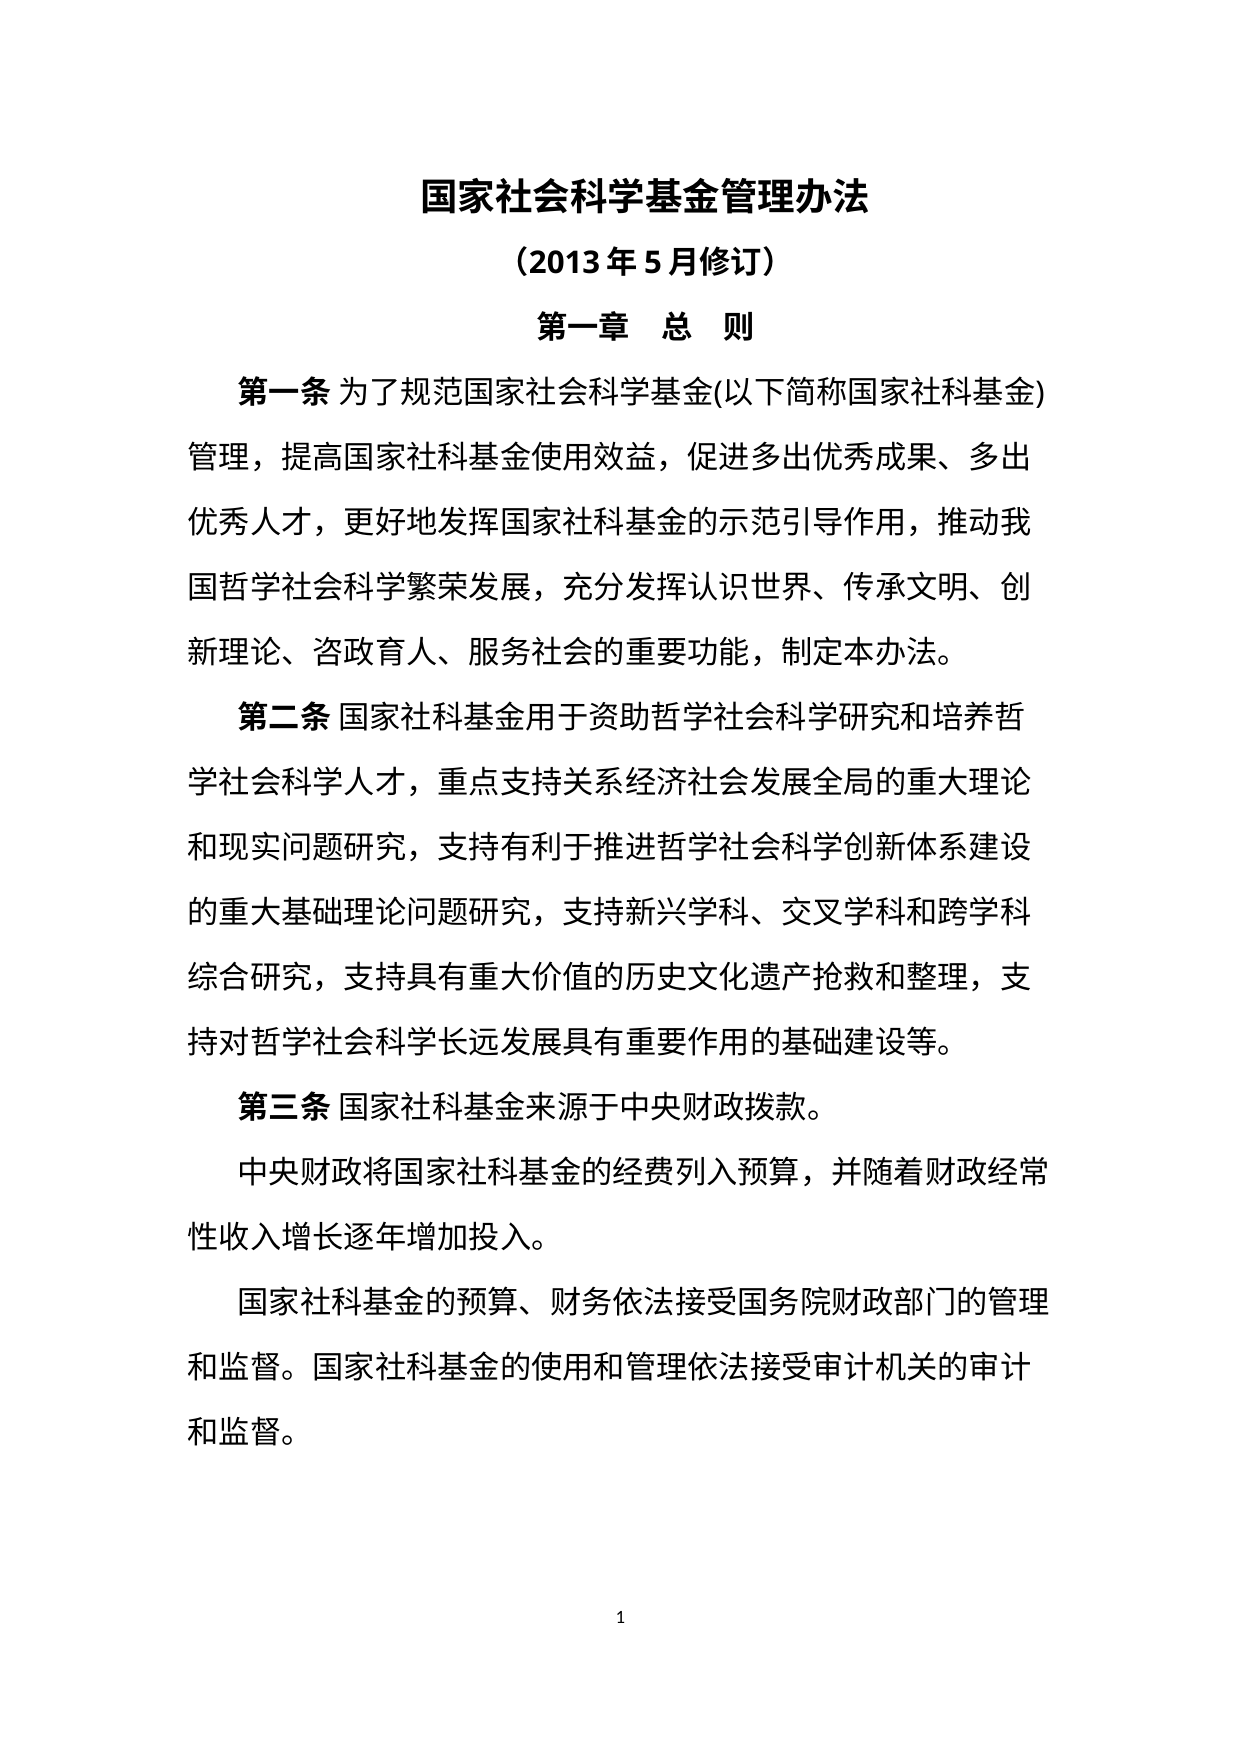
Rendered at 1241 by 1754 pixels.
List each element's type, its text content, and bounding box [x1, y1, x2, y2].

text 第一章 总 则 [187, 292, 1053, 357]
text 第二条 国家社科基金用于资助哲学社会科学研究和培养哲学社会科学人才，重点支持关系经济社会发展全局的重大理论和现实问题研究，支持有利于推进哲学社会科学创新体系建设的重大基础理论问题研究，支持新兴学科、交叉学科和跨学科综合研究，支持具有重大价值的历史文化遗产抢救和整理，支持对哲学社会科学长远发展具有重要作用的基础建设等。 [187, 682, 1053, 1072]
text 第一条 为了规范国家社会科学基金(以下简称国家社科基金)管理，提高国家社科基金使用效益，促进多出优秀成果、多出优秀人才，更好地发挥国家社科基金的示范引导作用，推动我国哲学社会科学繁荣发展，充分发挥认识世界、传承文明、创新理论、咨政育人、服务社会的重要功能，制定本办法。 [187, 357, 1053, 682]
text 中央财政将国家社科基金的经费列入预算，并随着财政经常性收入增长逐年增加投入。 [187, 1137, 1053, 1267]
text 国家社科基金的预算、财务依法接受国务院财政部门的管理和监督。国家社科基金的使用和管理依法接受审计机关的审计和监督。 [187, 1267, 1053, 1462]
text 国家社会科学基金管理办法 [187, 162, 1053, 227]
text （2013年5月修订） [187, 227, 1053, 292]
text 第三条 国家社科基金来源于中央财政拨款。 [187, 1072, 1053, 1137]
